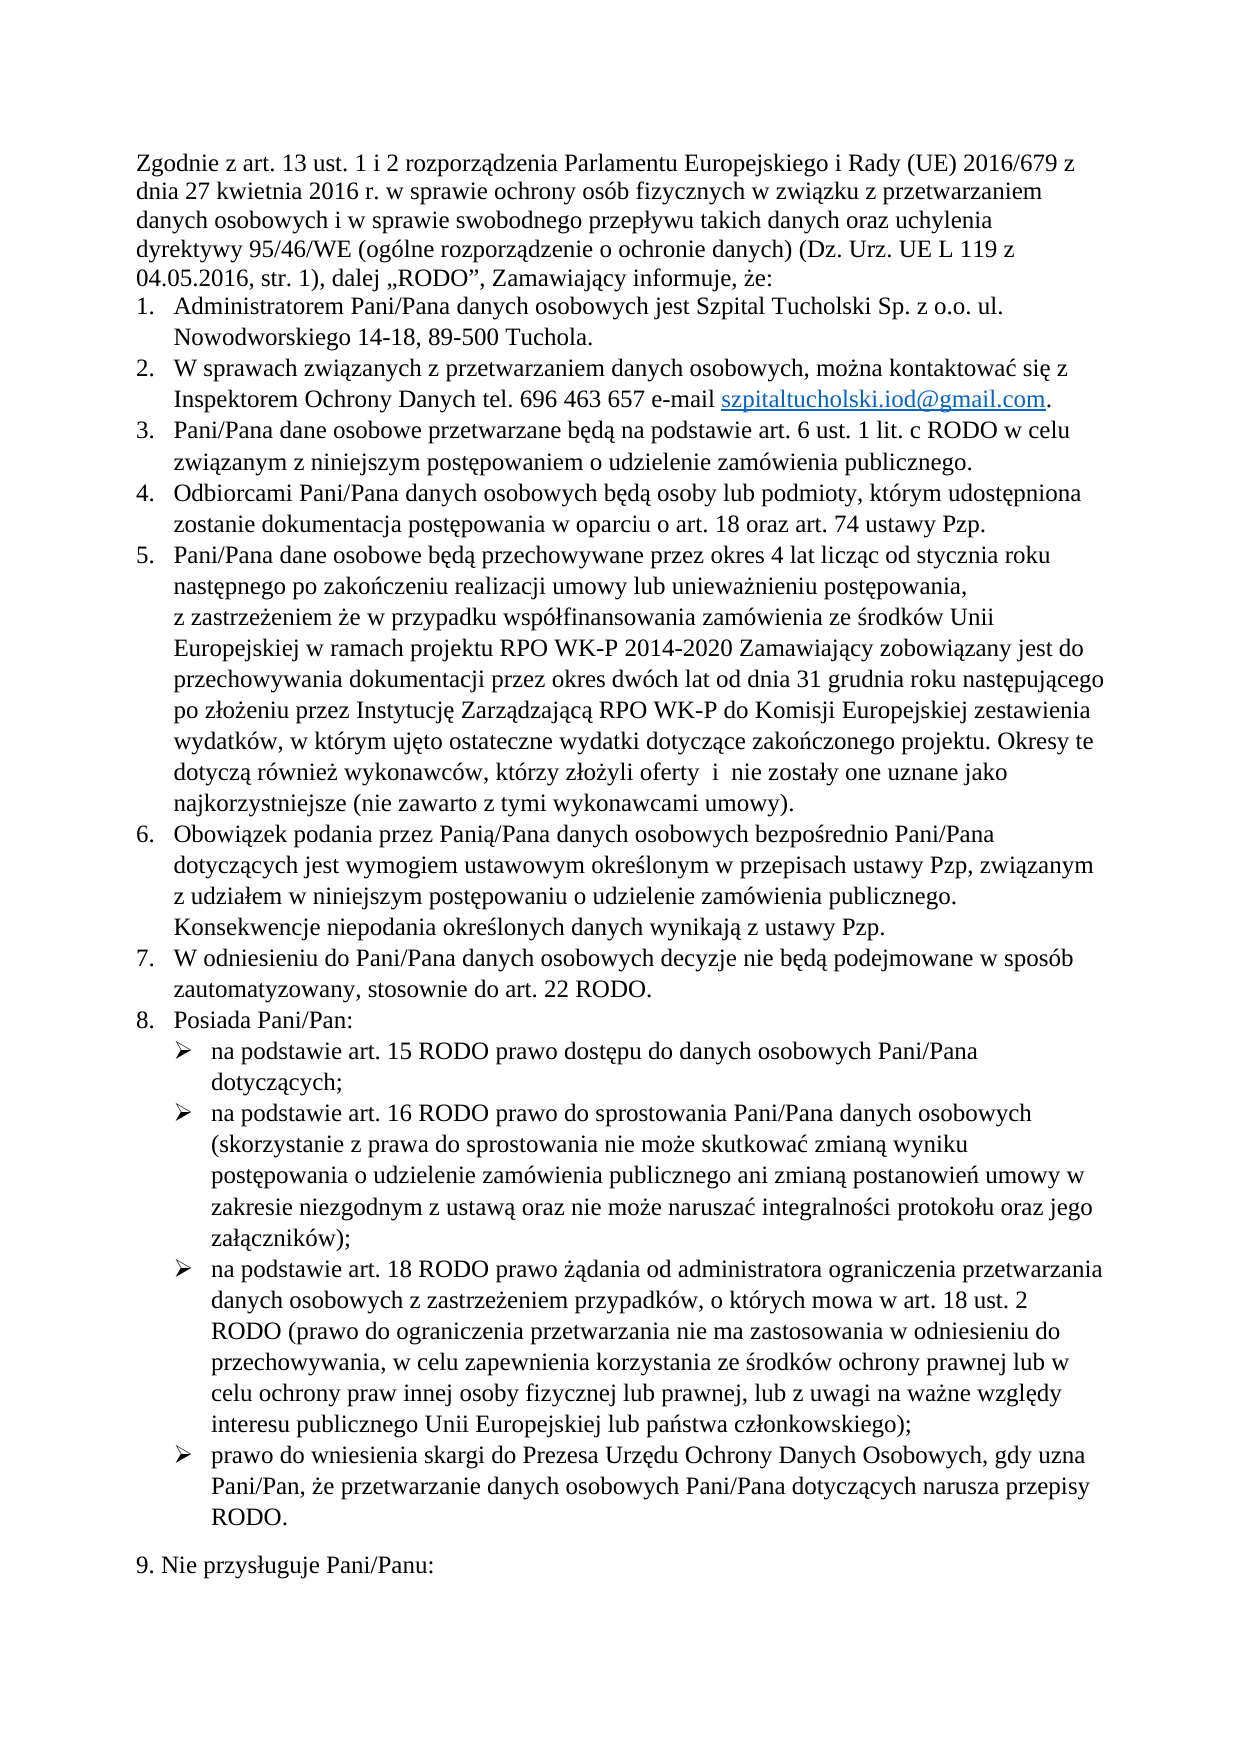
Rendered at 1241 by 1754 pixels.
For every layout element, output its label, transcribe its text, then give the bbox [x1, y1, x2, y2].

list Administratorem Pani/Pana danych osobowych jest Szpital Tucholski Sp. z o.o. ul. Nowodworskiego 14-18, 89-500 Tuchola. [136, 291, 1104, 351]
list na podstawie art. 16 RODO prawo do sprostowania Pani/Pana danych osobowych (skorzystanie z prawa do sprostowania nie może skutkować zmianą wyniku postępowania o udzielenie zamówienia publicznego ani zmianą postanowień umowy w zakresie niezgodnym z ustawą oraz nie może naruszać integralności protokołu oraz jego załączników); [173, 1098, 1104, 1251]
list Pani/Pana dane osobowe przetwarzane będą na podstawie art. 6 ust. 1 lit. c RODO w celu związanym z niniejszym postępowaniem o udzielenie zamówienia publicznego. [136, 416, 1104, 475]
list prawo do wniesienia skargi do Prezesa Urzędu Ochrony Danych Osobowych, gdy uzna Pani/Pan, że przetwarzanie danych osobowych Pani/Pana dotyczących narusza przepisy RODO. [173, 1440, 1104, 1531]
list Obowiązek podania przez Panią/Pana danych osobowych bezpośrednio Pani/Pana dotyczących jest wymogiem ustawowym określonym w przepisach ustawy Pzp, związanym z udziałem w niniejszym postępowaniu o udzielenie zamówienia publicznego. Konsekwencje niepodania określonych danych wynikają z ustawy Pzp. [136, 819, 1104, 941]
list W odniesieniu do Pani/Pana danych osobowych decyzje nie będą podejmowane w sposób zautomatyzowany, stosownie do art. 22 RODO. [136, 943, 1104, 1003]
text Zgodnie z art. 13 ust. 1 i 2 rozporządzenia Parlamentu Europejskiego i Rady (UE) 2016/679 z dnia 27 kwietnia 2016 r. w sprawie ochrony osób fizycznych w związku z przetwarzaniem danych osobowych i w sprawie swobodnego przepływu takich danych oraz uchylenia dyrektywy 95/46/WE (ogólne rozporządzenie o ochronie danych) (Dz. Urz. UE L 119 z 04.05.2016, str. 1), dalej „RODO”, Zamawiający informuje, że: [136, 148, 1104, 291]
list na podstawie art. 15 RODO prawo dostępu do danych osobowych Pani/Pana dotyczących; [173, 1036, 1104, 1096]
list Odbiorcami Pani/Pana danych osobowych będą osoby lub podmioty, którym udostępniona zostanie dokumentacja postępowania w oparciu o art. 18 oraz art. 74 ustawy Pzp. [136, 478, 1104, 537]
text 9. Nie przysługuje Pani/Panu: [136, 1550, 1104, 1578]
list Posiada Pani/Pan: [136, 1005, 1104, 1034]
list Pani/Pana dane osobowe będą przechowywane przez okres 4 lat licząc od stycznia roku następnego po zakończeniu realizacji umowy lub unieważnieniu postępowania, z zastrzeżeniem że w przypadku współfinansowania zamówienia ze środków Unii Europejskiej w ramach projektu RPO WK-P 2014-2020 Zamawiający zobowiązany jest do przechowywania dokumentacji przez okres dwóch lat od dnia 31 grudnia roku następującego po złożeniu przez Instytucję Zarządzającą RPO WK-P do Komisji Europejskiej zestawienia wydatków, w którym ujęto ostateczne wydatki dotyczące zakończonego projektu. Okresy te dotyczą również wykonawców, którzy złożyli oferty i nie zostały one uznane jako najkorzystniejsze (nie zawarto z tymi wykonawcami umowy). [136, 540, 1104, 817]
list W sprawach związanych z przetwarzaniem danych osobowych, można kontaktować się z Inspektorem Ochrony Danych tel. 696 463 657 e-mail szpitaltucholski.iod@gmail.com. [136, 353, 1104, 413]
list na podstawie art. 18 RODO prawo żądania od administratora ograniczenia przetwarzania danych osobowych z zastrzeżeniem przypadków, o których mowa w art. 18 ust. 2 RODO (prawo do ograniczenia przetwarzania nie ma zastosowania w odniesieniu do przechowywania, w celu zapewnienia korzystania ze środków ochrony prawnej lub w celu ochrony praw innej osoby fizycznej lub prawnej, lub z uwagi na ważne względy interesu publicznego Unii Europejskiej lub państwa członkowskiego); [173, 1254, 1104, 1438]
